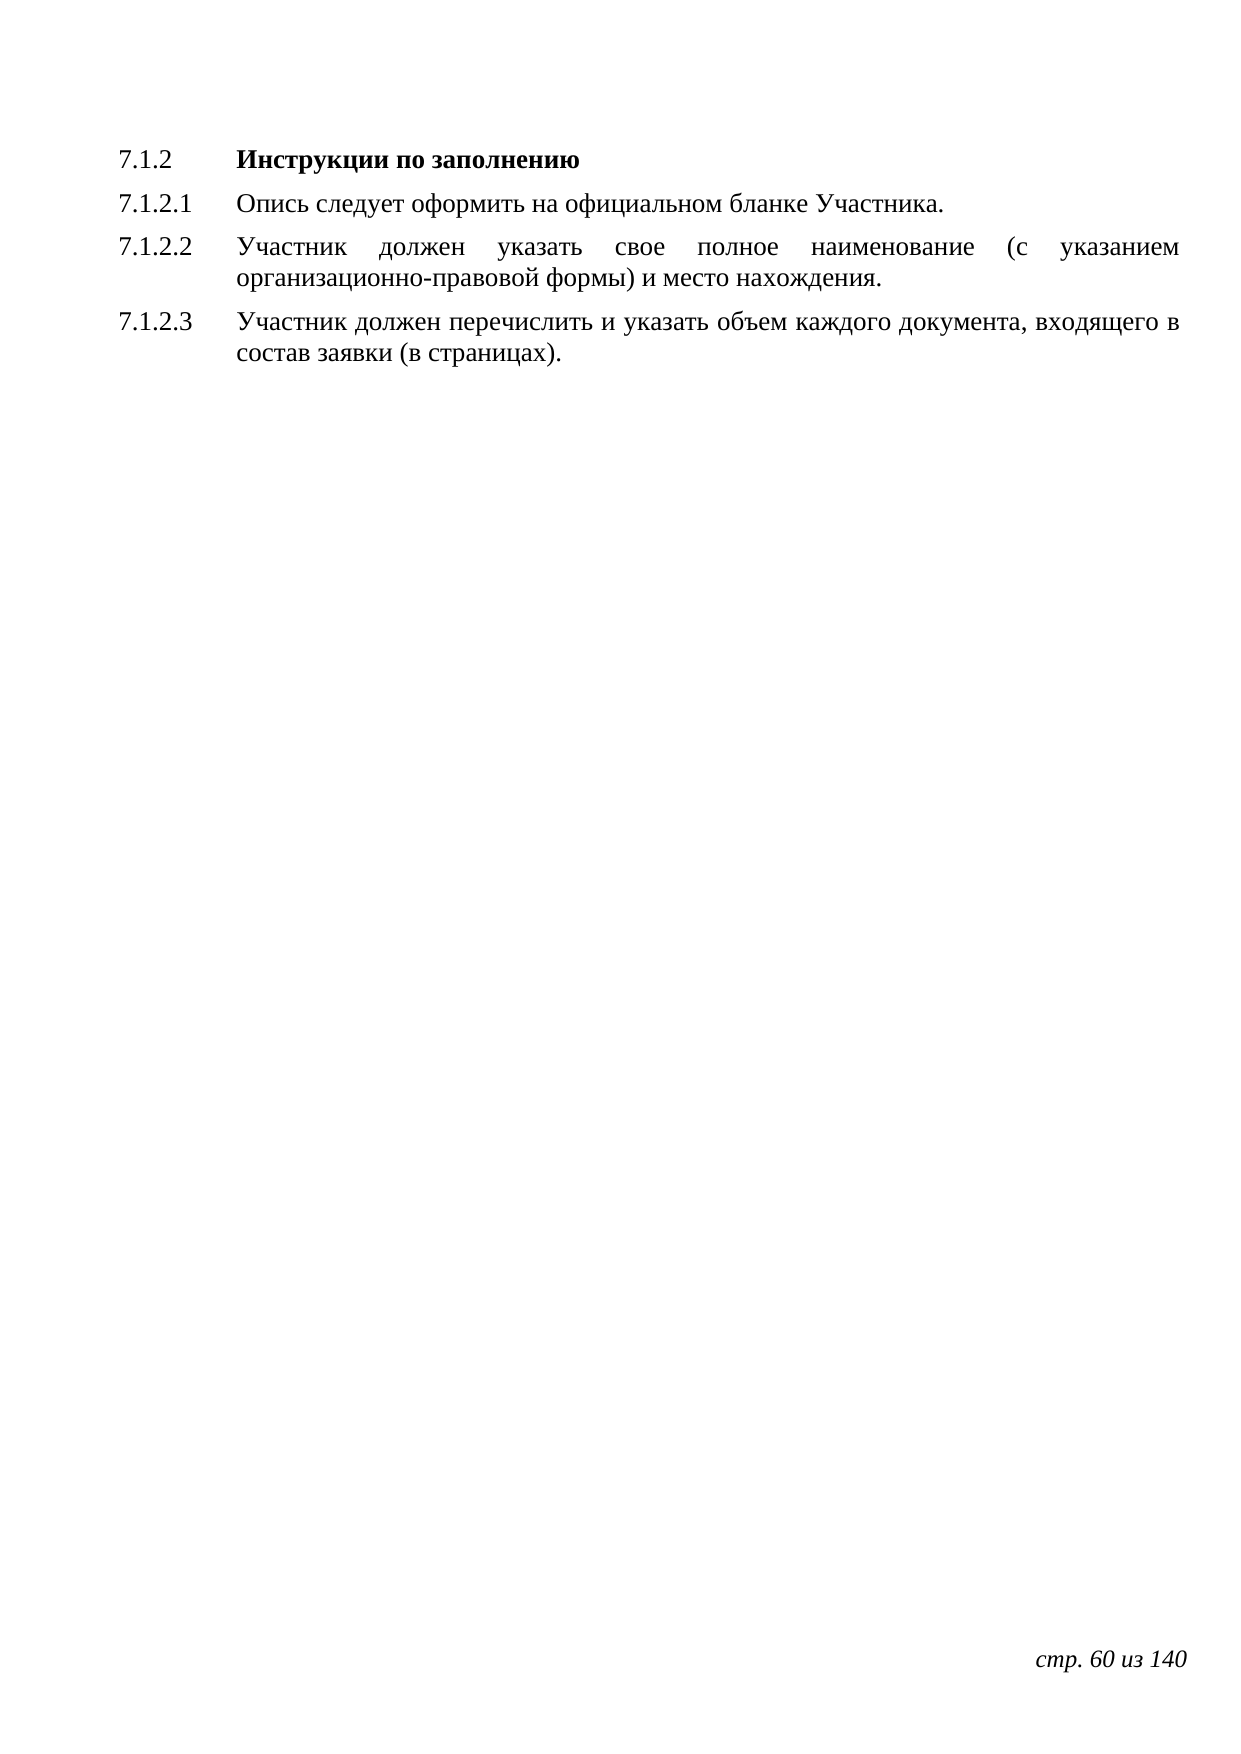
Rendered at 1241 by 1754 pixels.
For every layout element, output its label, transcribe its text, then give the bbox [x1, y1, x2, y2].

list Участник должен указать свое полное наименование (с указанием организационно-правовой формы) и место нахождения. [118, 230, 1181, 293]
list Инструкции по заполнению [118, 143, 1181, 174]
list Опись следует оформить на официальном бланке Участника. [118, 187, 1181, 218]
list Участник должен перечислить и указать объем каждого документа, входящего в состав заявки (в страницах). [118, 305, 1181, 367]
